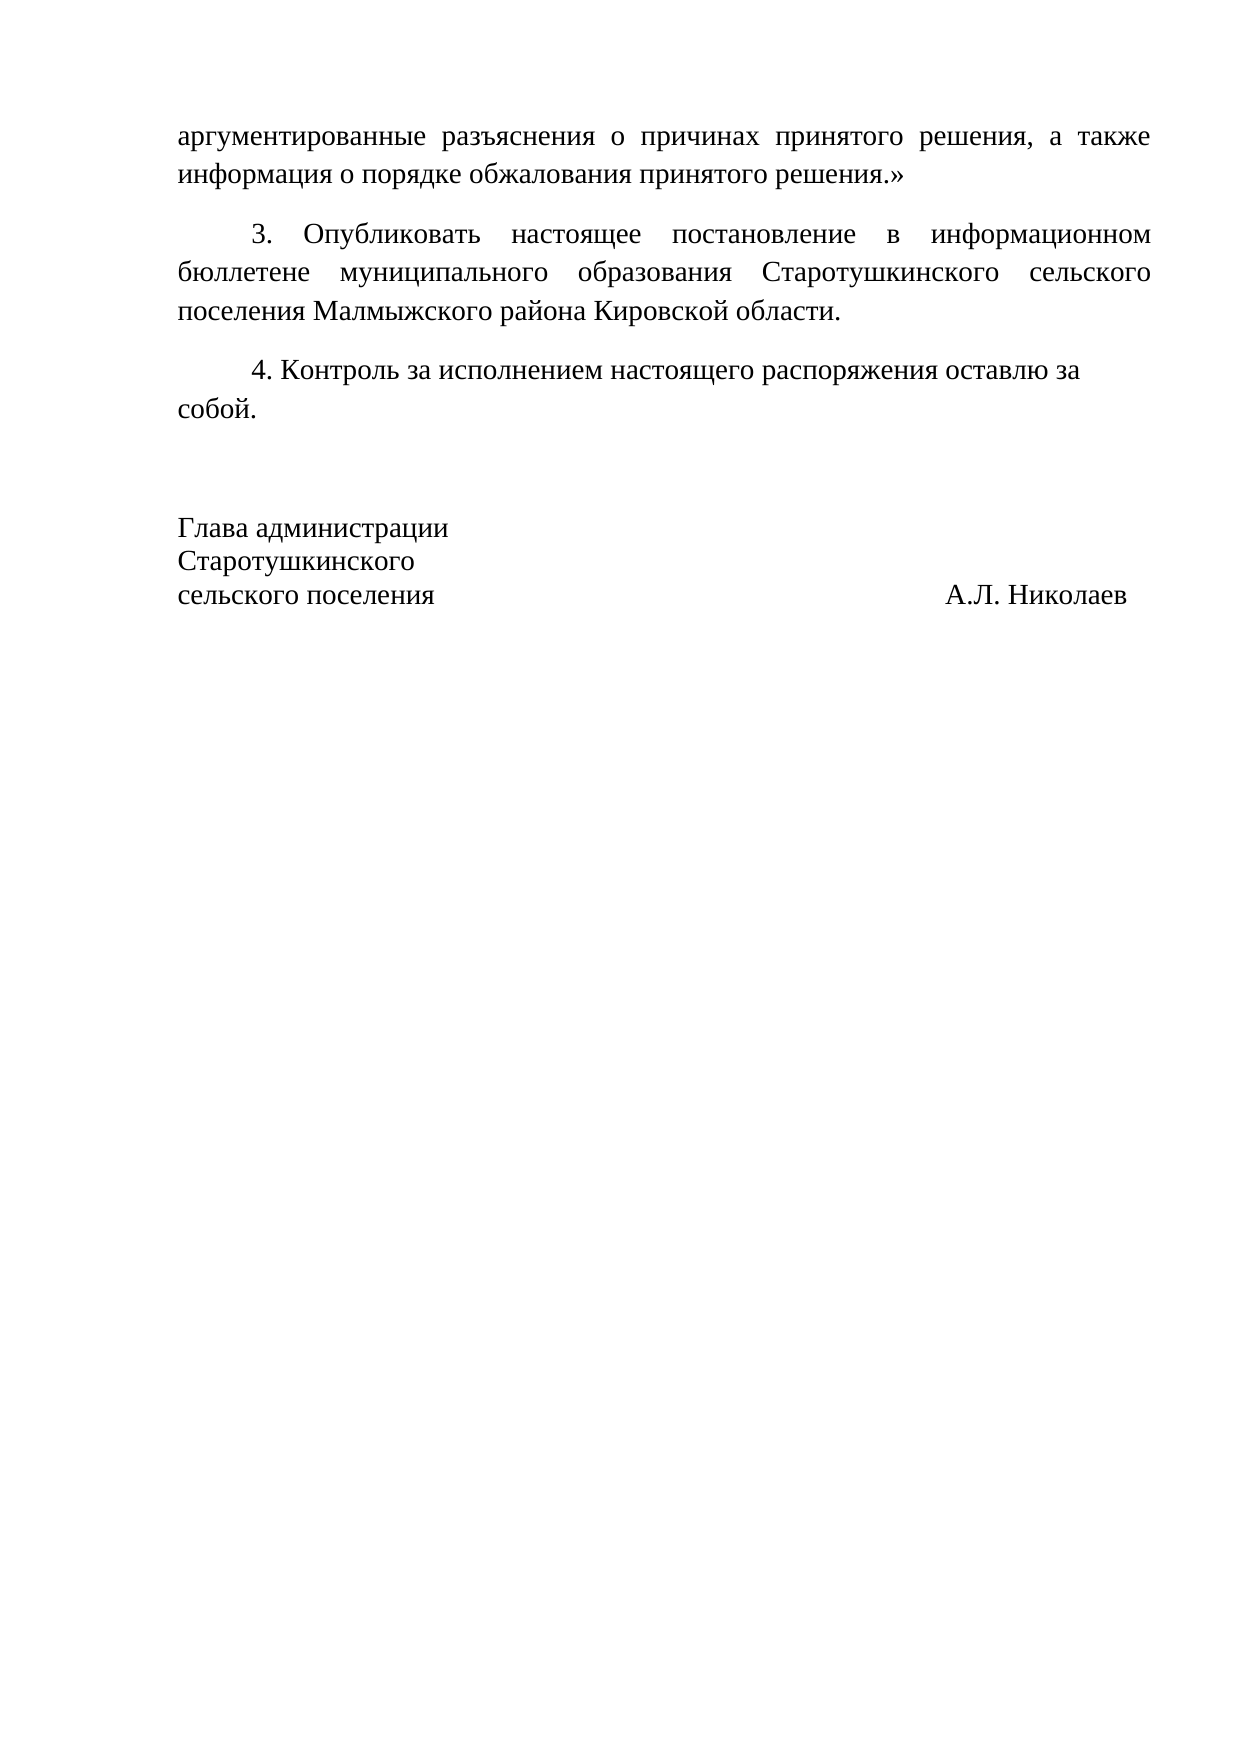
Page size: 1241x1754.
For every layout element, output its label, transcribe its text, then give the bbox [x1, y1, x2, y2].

text Старотушкинского [177, 543, 1152, 577]
text сельского поселения А.Л. Николаев [177, 577, 1152, 610]
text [177, 118, 1152, 190]
text Глава администрации [177, 510, 1152, 543]
text 4. Контроль за исполнением настоящего распоряжения оставлю за собой. [177, 352, 1152, 424]
text 3. Опубликовать настоящее постановление в информационном бюллетене муниципального образования Старотушкинского сельского поселения Малмыжского района Кировской области. [177, 216, 1152, 327]
